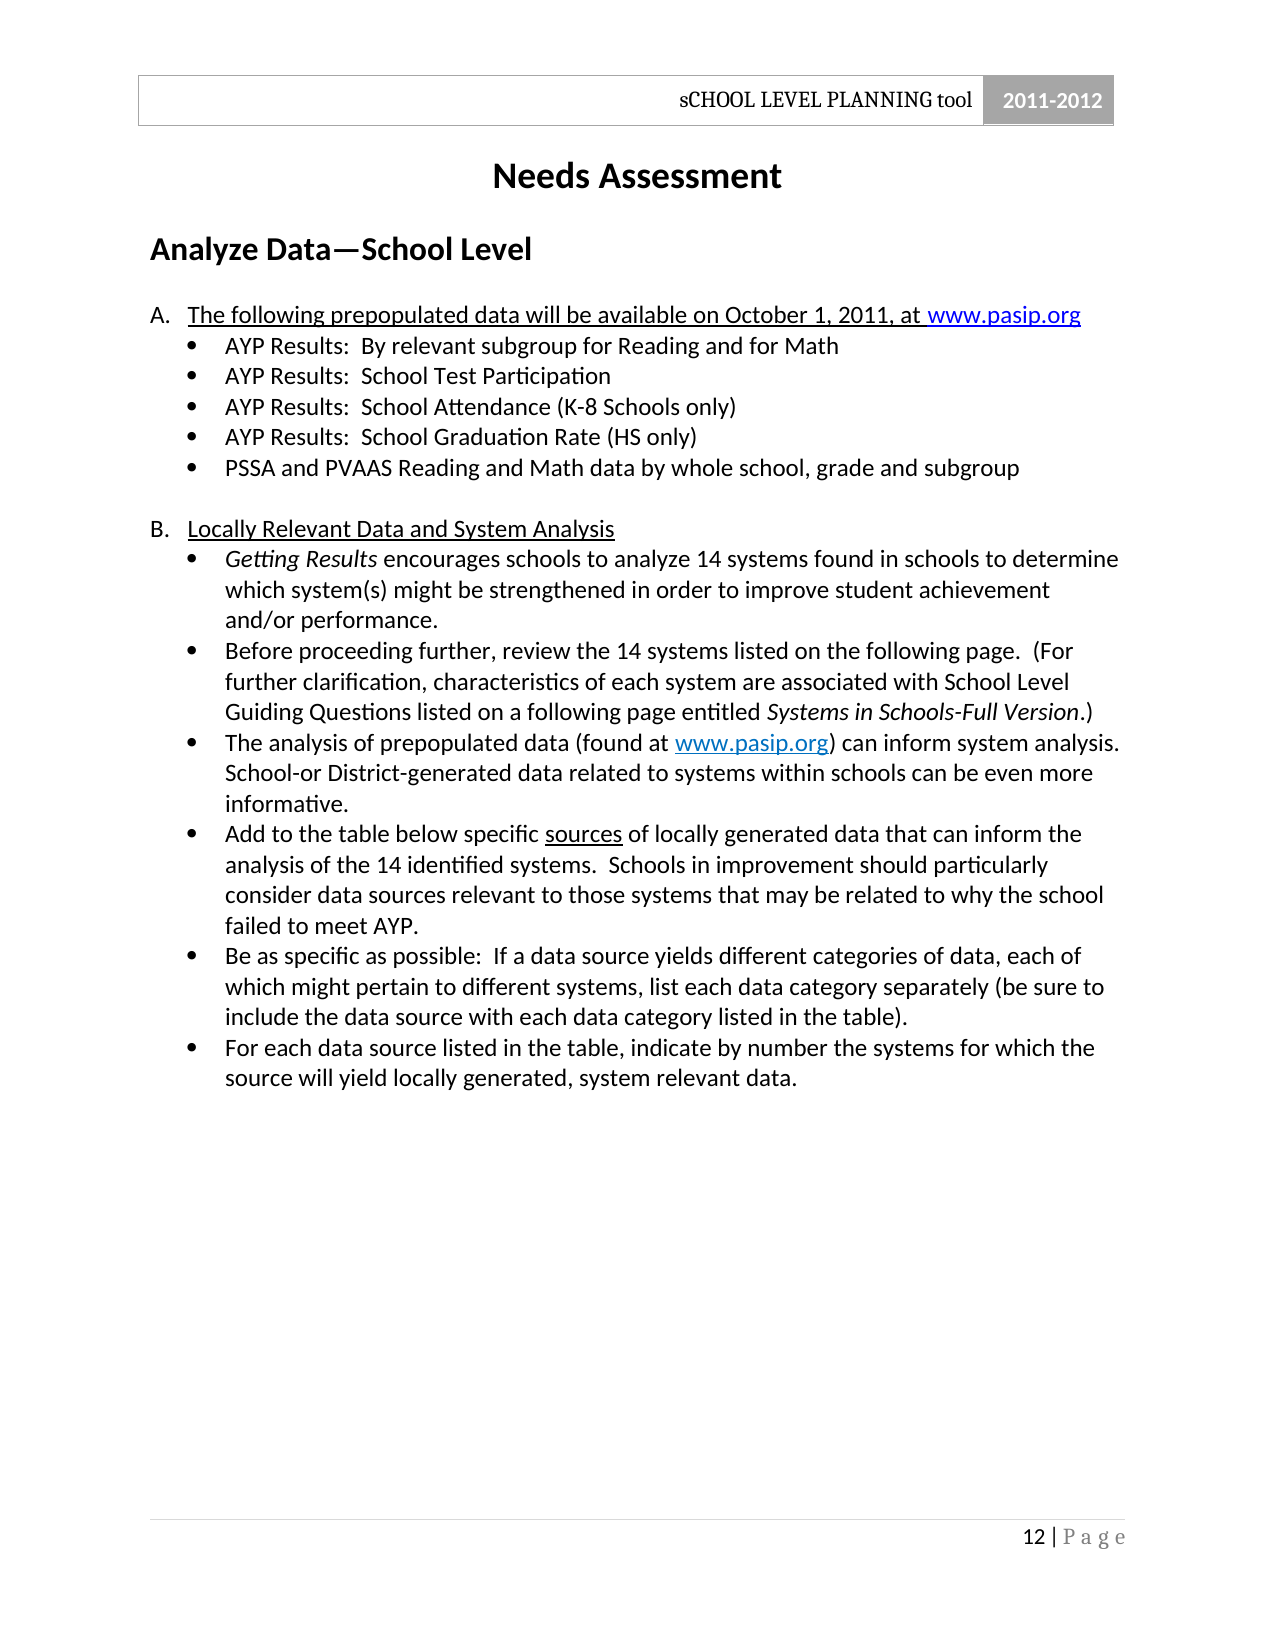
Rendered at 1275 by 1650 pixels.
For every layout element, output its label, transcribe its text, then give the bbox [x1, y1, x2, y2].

text A. The following prepopulated data will be available on October 1, 2011, at www.pasip.org [150, 299, 1125, 330]
list Before proceeding further, review the 14 systems listed on the following page. (For further clarification, characteristics of each system are associated with School Level Guiding Questions listed on a following page entitled Systems in Schools-Full Version.) [187, 635, 1125, 727]
list PSSA and PVAAS Reading and Math data by whole school, grade and subgroup [187, 452, 1125, 483]
list Add to the table below specific sources of locally generated data that can inform the analysis of the 14 identified systems. Schools in improvement should particularly consider data sources relevant to those systems that may be related to why the school failed to meet AYP. [187, 818, 1125, 940]
list The analysis of prepopulated data (found at www.pasip.org) can inform system analysis. School-or District-generated data related to systems within schools can be even more informative. [187, 727, 1125, 818]
list AYP Results: School Graduation Rate (HS only) [187, 422, 1125, 452]
text Analyze Data—School Level [150, 228, 1125, 269]
list AYP Results: By relevant subgroup for Reading and for Math [187, 330, 1125, 361]
text B. Locally Relevant Data and System Analysis [150, 513, 1125, 544]
list AYP Results: School Test Participation [187, 361, 1125, 391]
text Needs Assessment [150, 152, 1125, 198]
list Be as specific as possible: If a data source yields different categories of data, each of which might pertain to different systems, list each data category separately (be sure to include the data source with each data category listed in the table). [187, 940, 1125, 1032]
list Getting Results encourages schools to analyze 14 systems found in schools to determine which system(s) might be strengthened in order to improve student achievement and/or performance. [187, 544, 1125, 635]
list AYP Results: School Attendance (K-8 Schools only) [187, 391, 1125, 422]
list For each data source listed in the table, indicate by number the systems for which the source will yield locally generated, system relevant data. [187, 1032, 1125, 1093]
